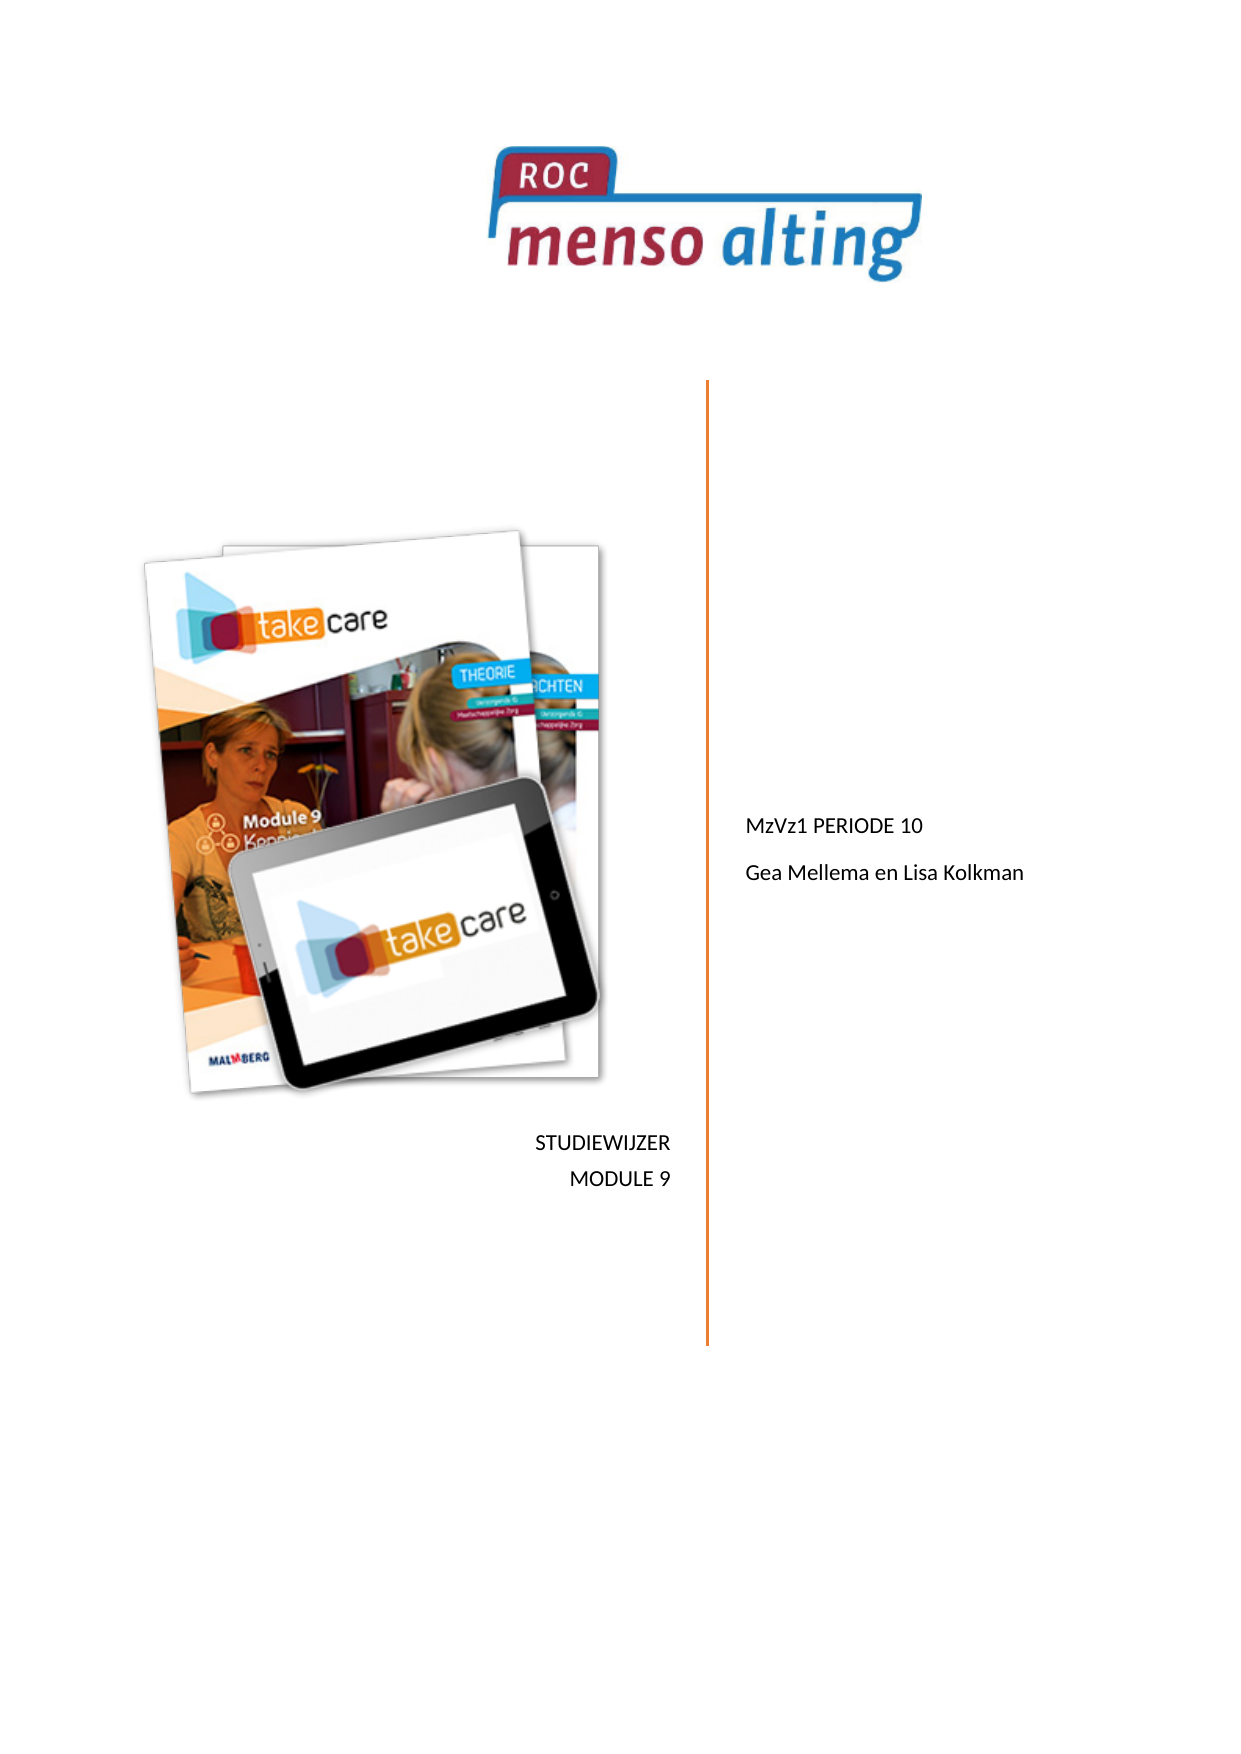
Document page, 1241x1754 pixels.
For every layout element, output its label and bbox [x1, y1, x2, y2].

picture [76, 515, 671, 1109]
picture [486, 146, 922, 283]
